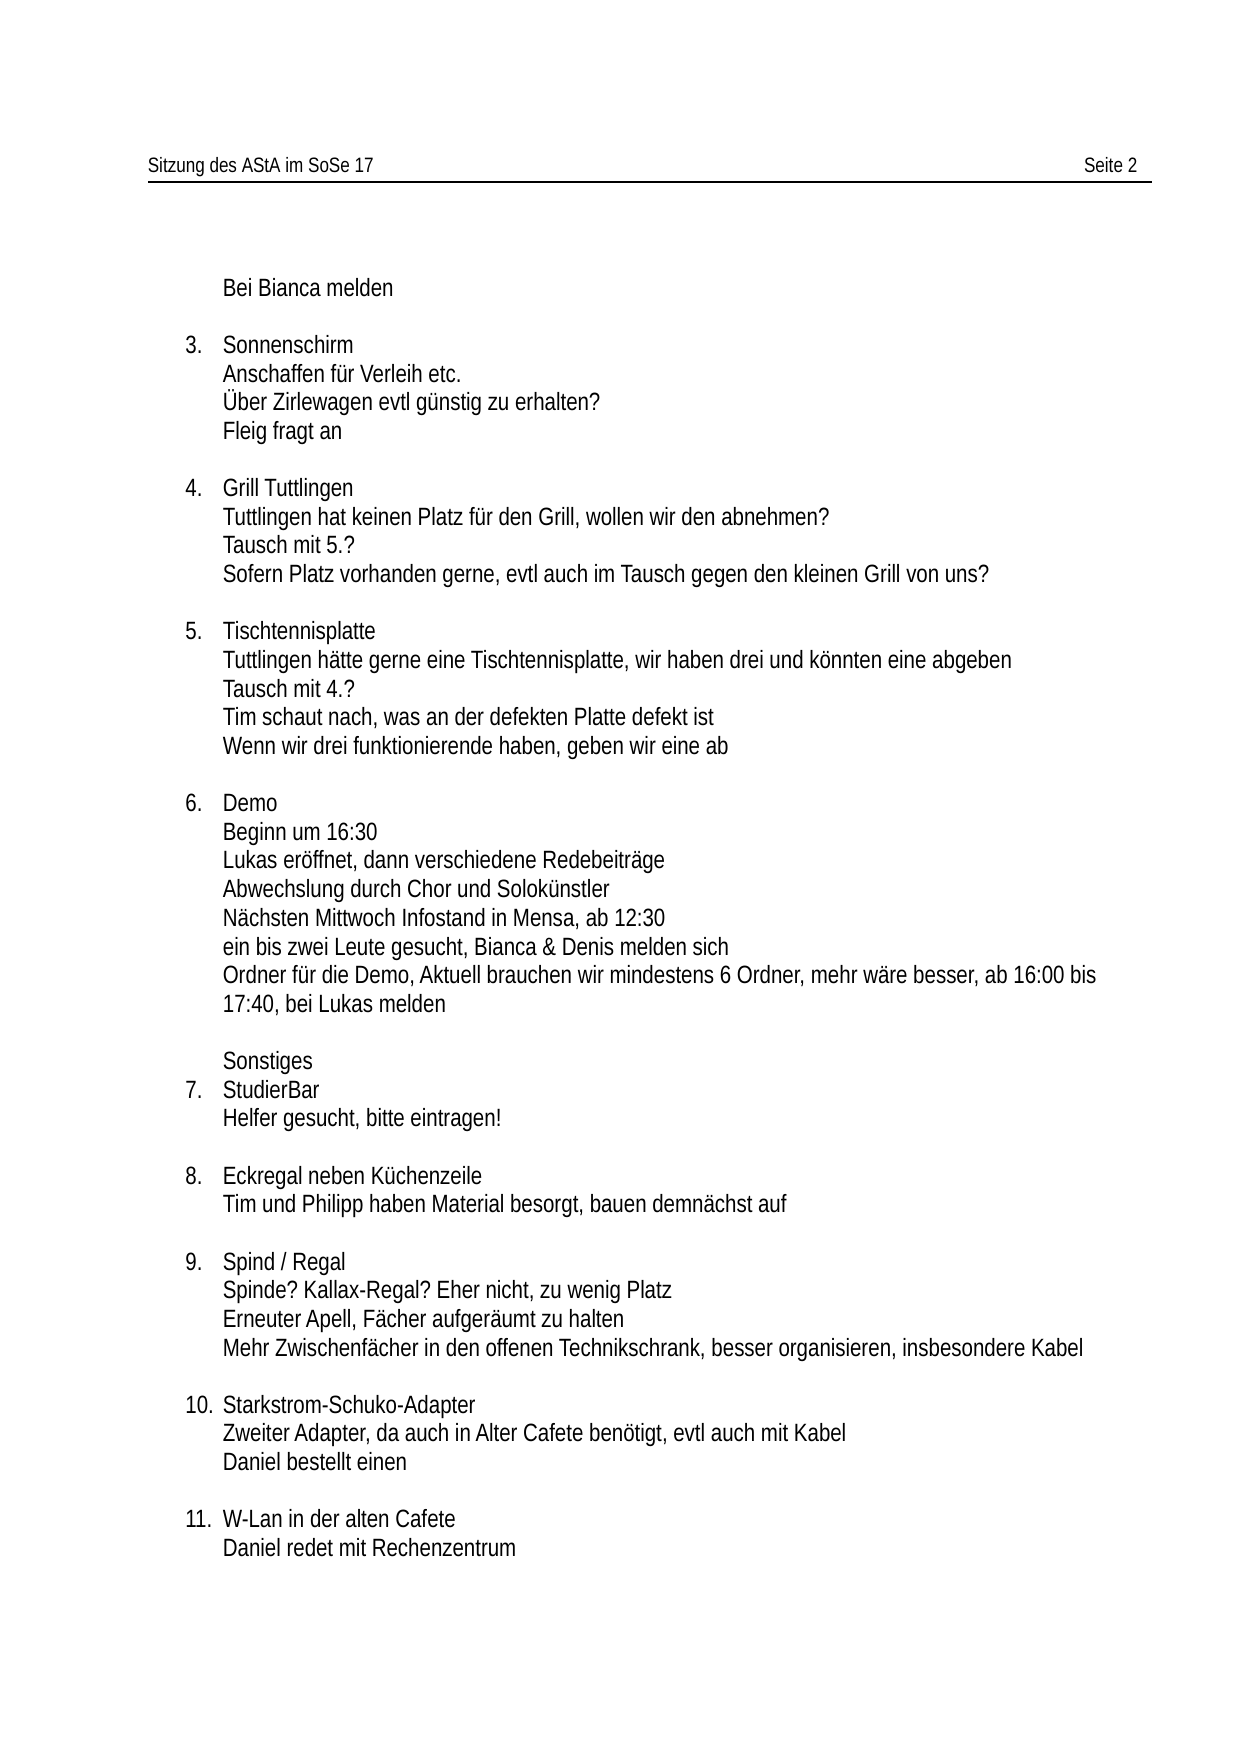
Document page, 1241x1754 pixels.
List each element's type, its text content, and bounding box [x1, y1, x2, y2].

list Tim und Philipp haben Material besorgt, bauen demnächst auf [223, 1189, 1122, 1218]
list Tuttlingen hat keinen Platz für den Grill, wollen wir den abnehmen? [223, 502, 1122, 530]
list Tausch mit 4.? [223, 674, 1122, 702]
list Über Zirlewagen evtl günstig zu erhalten? [223, 387, 1122, 416]
list Grill Tuttlingen [185, 473, 1122, 502]
list Sonstiges [223, 1046, 1122, 1075]
list Sofern Platz vorhanden gerne, evtl auch im Tausch gegen den kleinen Grill von uns? [223, 559, 1122, 588]
list Starkstrom-Schuko-Adapter [185, 1390, 1122, 1418]
list Spinde? Kallax-Regal? Eher nicht, zu wenig Platz [223, 1275, 1122, 1304]
list Tischtennisplatte [185, 616, 1122, 645]
list Daniel bestellt einen [223, 1447, 1122, 1476]
list Daniel redet mit Rechenzentrum [223, 1533, 1122, 1562]
list Lukas eröffnet, dann verschiedene Redebeiträge [223, 846, 1122, 874]
list Mehr Zwischenfächer in den offenen Technikschrank, besser organisieren, insbesondere Kabel [223, 1332, 1122, 1361]
list Tausch mit 5.? [223, 530, 1122, 559]
list Nächsten Mittwoch Infostand in Mensa, ab 12:30 [223, 903, 1122, 931]
list Sonnenschirm [185, 330, 1122, 358]
list Fleig fragt an [223, 416, 1122, 444]
list Erneuter Apell, Fächer aufgeräumt zu halten [223, 1304, 1122, 1332]
list Tim schaut nach, was an der defekten Platte defekt ist [223, 702, 1122, 731]
list Zweiter Adapter, da auch in Alter Cafete benötigt, evtl auch mit Kabel [223, 1418, 1122, 1447]
list Anschaffen für Verleih etc. [223, 358, 1122, 387]
list Abwechslung durch Chor und Solokünstler [223, 874, 1122, 903]
list W-Lan in der alten Cafete [185, 1504, 1122, 1533]
list Tuttlingen hätte gerne eine Tischtennisplatte, wir haben drei und könnten eine abgeben [223, 645, 1122, 674]
list Wenn wir drei funktionierende haben, geben wir eine ab [223, 731, 1122, 759]
list Eckregal neben Küchenzeile [185, 1161, 1122, 1189]
list Beginn um 16:30 [223, 817, 1122, 846]
list Demo [185, 788, 1122, 817]
list Bei Bianca melden [223, 273, 1122, 301]
list Ordner für die Demo, Aktuell brauchen wir mindestens 6 Ordner, mehr wäre besser, ab 16:00 bis 17:40, bei Lukas melden [223, 960, 1122, 1017]
list StudierBar [185, 1075, 1122, 1103]
list Helfer gesucht, bitte eintragen! [223, 1103, 1122, 1132]
list ein bis zwei Leute gesucht, Bianca & Denis melden sich [223, 931, 1122, 960]
list Spind / Regal [185, 1247, 1122, 1275]
